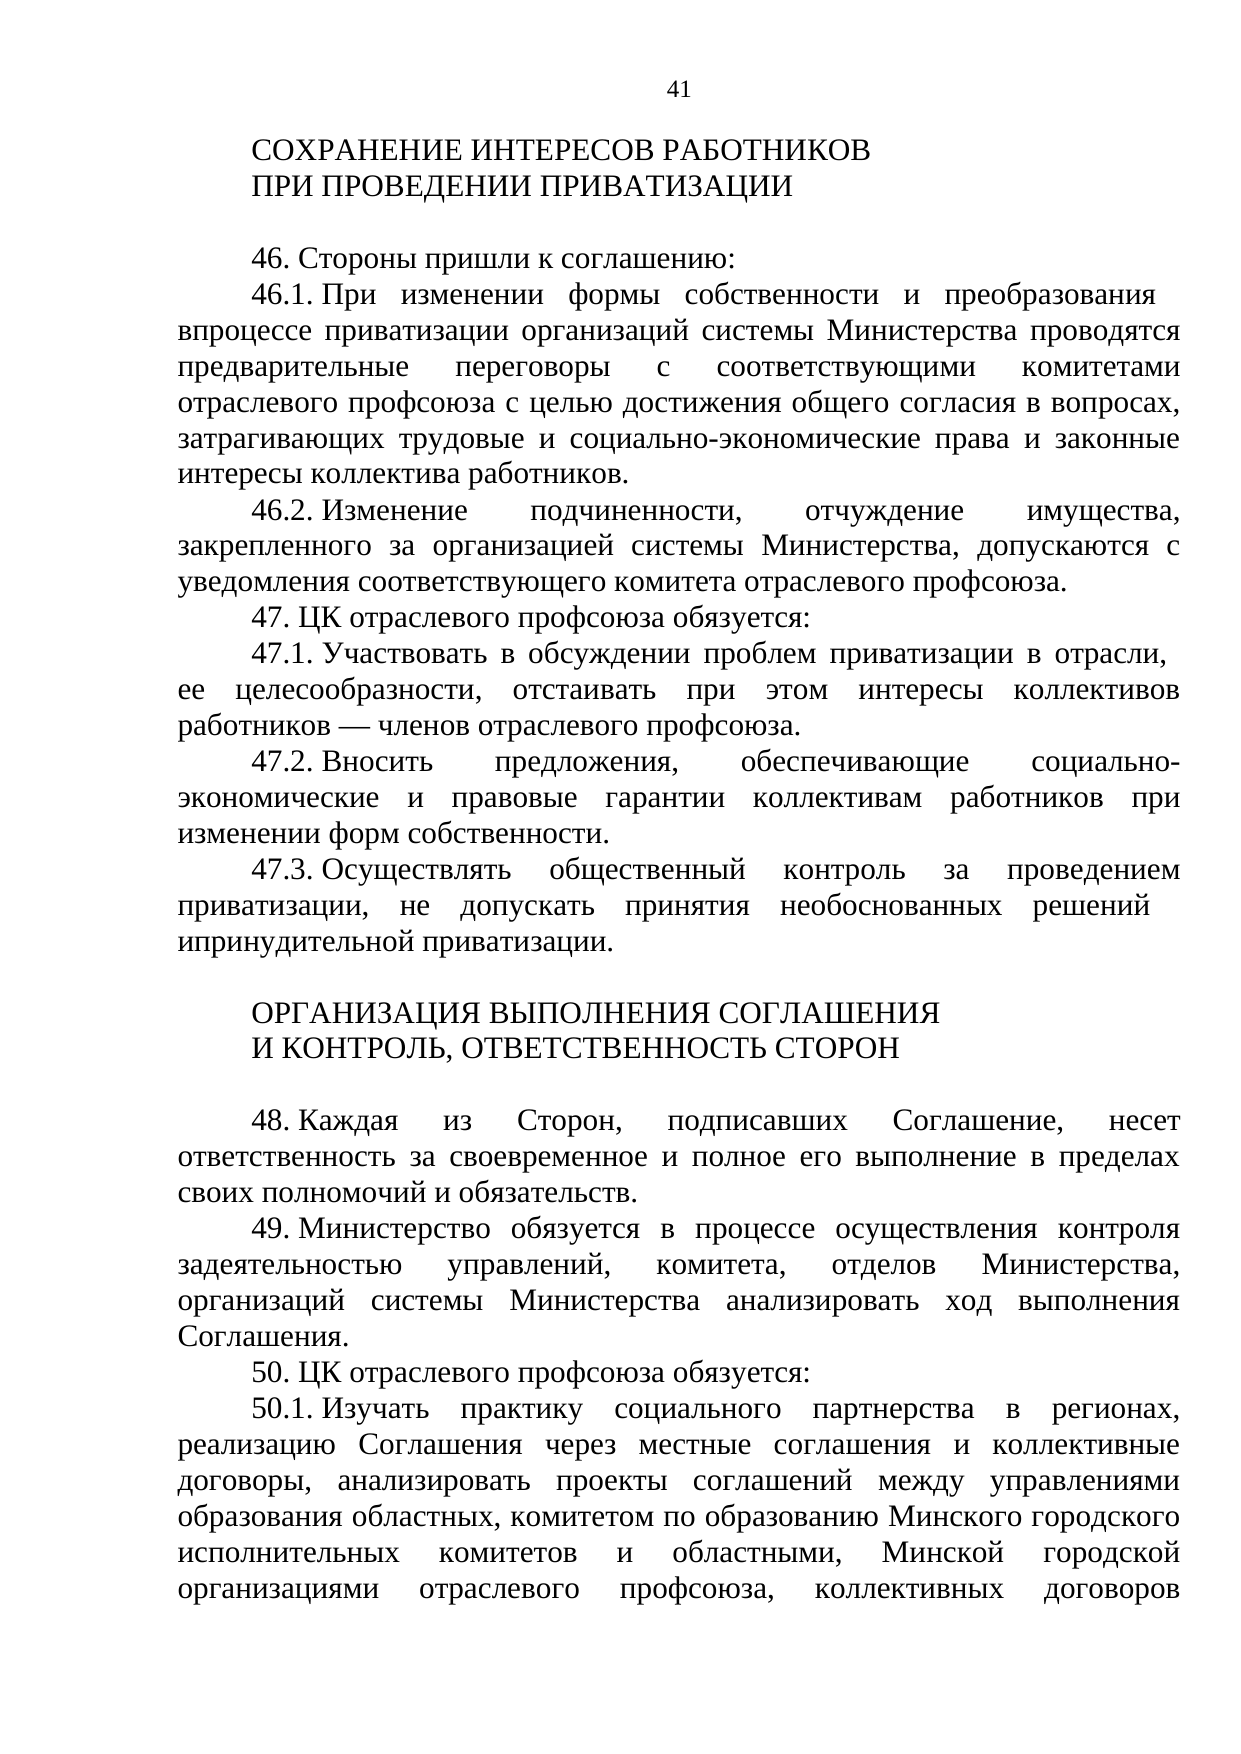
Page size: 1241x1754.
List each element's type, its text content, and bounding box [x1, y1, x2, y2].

text при проведении приватизации [177, 167, 1181, 203]
text 47.3. Осуществлять общественный контроль за проведением приватизации, не допускать принятия необоснованных решений ипринудительной приватизации. [177, 850, 1181, 958]
text 46. Стороны пришли к соглашению: [177, 239, 1181, 275]
text 46.1. При изменении формы собственности и преобразования впроцессе приватизации организаций системы Министерства проводятся предварительные переговоры с соответствующими комитетами отраслевого профсоюза с целью достижения общего согласия в вопросах, затрагивающих трудовые и социально-экономические права и законные интересы коллектива работников. [177, 275, 1181, 491]
text 47.2. Вносить предложения, обеспечивающие социально-экономические и правовые гарантии коллективам работников при изменении форм собственности. [177, 742, 1181, 850]
text Сохранение интересов работников [177, 131, 1181, 167]
text 47.1. Участвовать в обсуждении проблем приватизации в отрасли, ее целесообразности, отстаивать при этом интересы коллективов работников — членов отраслевого профсоюза. [177, 634, 1181, 742]
text 48. Каждая из сторон, подписавших Соглашение, несет ответственность за своевременное и полное его выполнение в пределах своих полномочий и обязательств. [177, 1102, 1181, 1209]
text и контроль, ответственность сторон [177, 1030, 1181, 1066]
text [177, 1389, 1181, 1605]
text Организация выполнения соглашения [177, 994, 1181, 1030]
text 49. Министерство обязуется в процессе осуществления контроля задеятельностью управлений, комитета, отделов Министерства, организаций системы Министерства анализировать ход выполнения Соглашения. [177, 1209, 1181, 1353]
text 46.2. Изменение подчиненности, отчуждение имущества, закрепленного за организацией системы Министерства, допускаются с уведомления соответствующего комитета отраслевого профсоюза. [177, 491, 1181, 598]
text 47. ЦК отраслевого профсоюза обязуется: [177, 598, 1181, 634]
text 50. ЦК отраслевого профсоюза обязуется: [177, 1353, 1181, 1389]
